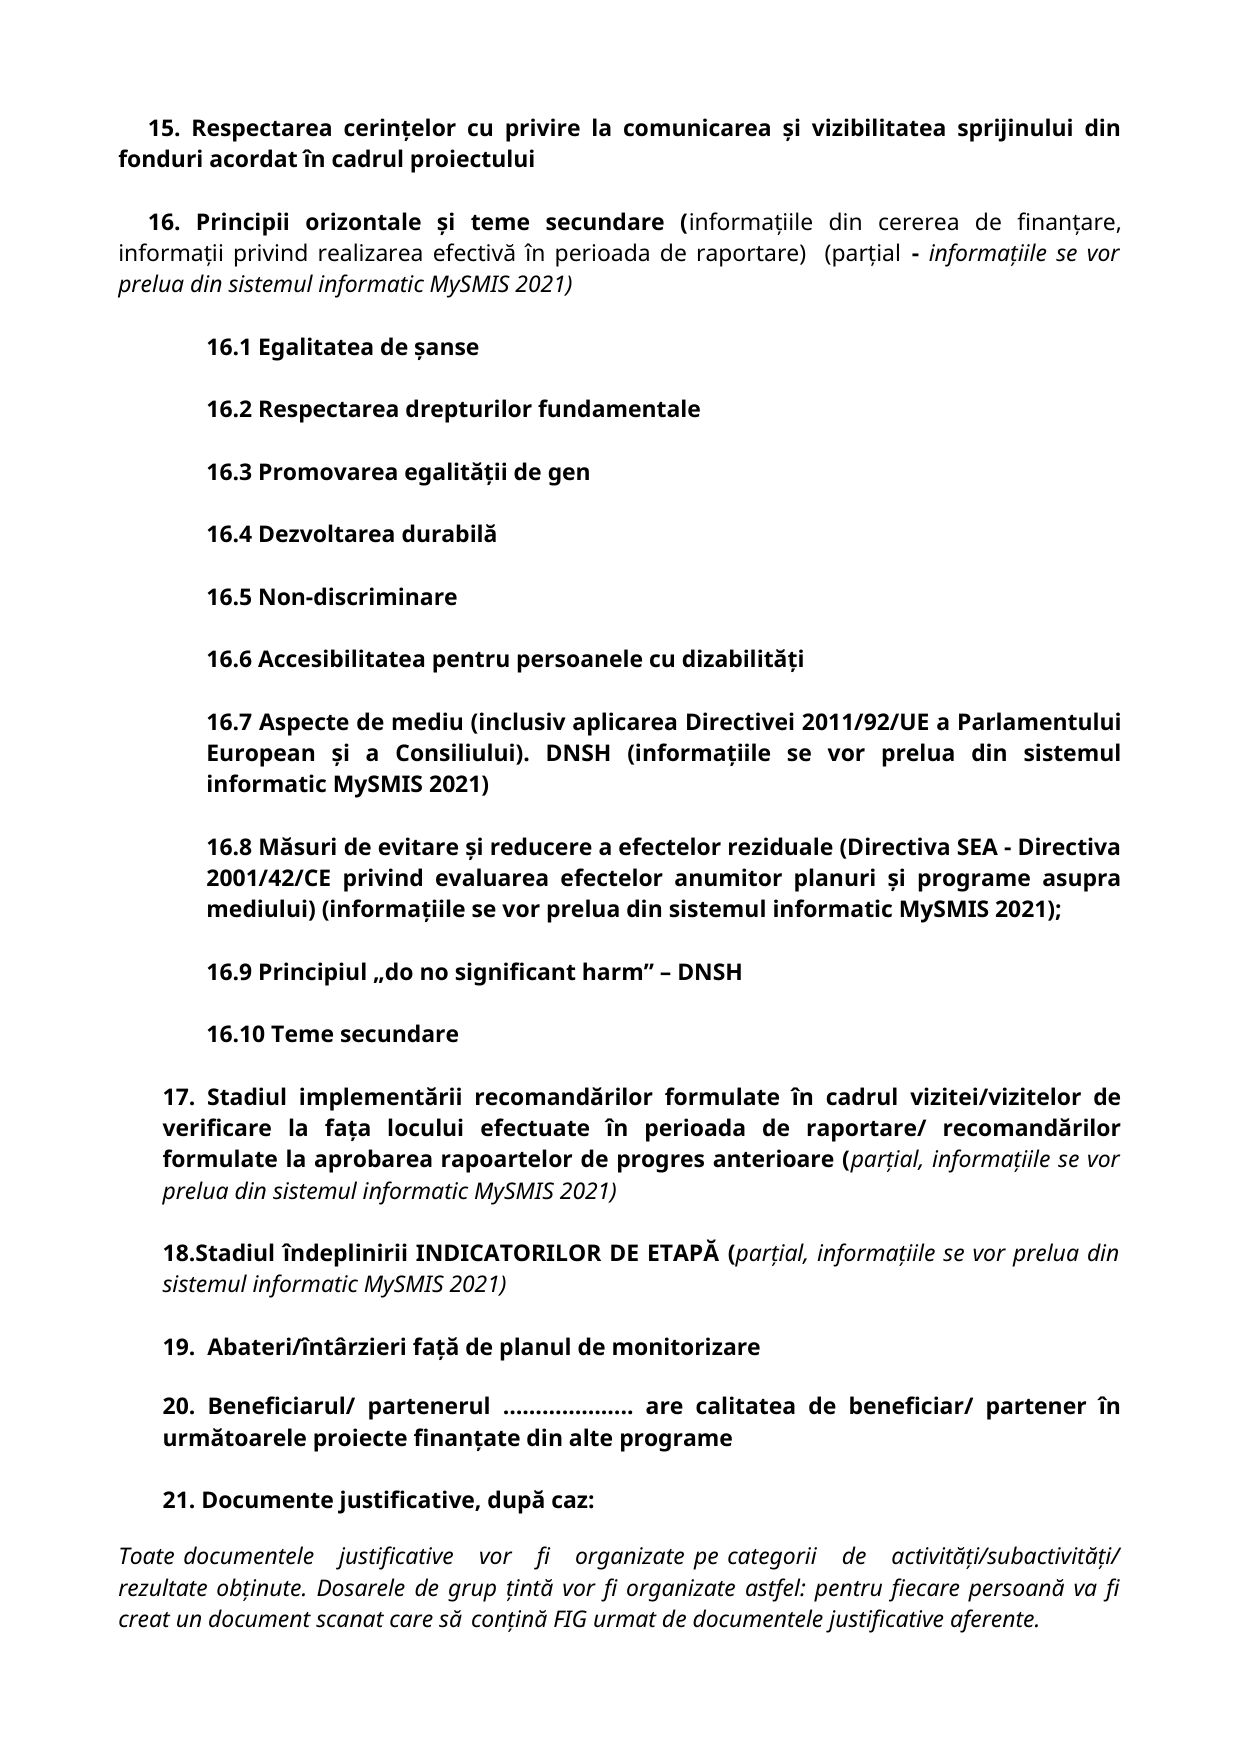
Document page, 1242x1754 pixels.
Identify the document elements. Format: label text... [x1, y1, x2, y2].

text 17. Stadiul implementării recomandărilor formulate în cadrul vizitei/vizitelor de verificare la fața locului efectuate în perioada de raportare/ recomandărilor formulate la aprobarea rapoartelor de progres anterioare (parțial, informațiile se vor prelua din sistemul informatic MySMIS 2021) [162, 1081, 1122, 1206]
text 15. Respectarea cerințelor cu privire la comunicarea și vizibilitatea sprijinului din fonduri acordat în cadrul proiectului [118, 112, 1122, 175]
text 16.6 Accesibilitatea pentru persoanele cu dizabilități [206, 643, 1122, 675]
text 16.5 Non-discriminare [206, 581, 1122, 612]
text 16.10 Teme secundare [206, 1018, 1122, 1050]
text 21. Documente justificative, după caz: [162, 1484, 1122, 1515]
text 18.Stadiul îndeplinirii INDICATORILOR DE ETAPĂ (parțial, informațiile se vor prelua din sistemul informatic MySMIS 2021) [162, 1237, 1122, 1300]
text 16.2 Respectarea drepturilor fundamentale [206, 393, 1122, 425]
text 16. Principii orizontale și teme secundare (informațiile din cererea de finanțare, informații privind realizarea efectivă în perioada de raportare) (parțial - informațiile se vor prelua din sistemul informatic MySMIS 2021) [118, 206, 1122, 300]
text 16.4 Dezvoltarea durabilă [206, 518, 1122, 550]
text 16.1 Egalitatea de șanse [206, 331, 1122, 362]
text 19. Abateri/întârzieri față de planul de monitorizare [162, 1331, 1122, 1362]
text 20. Beneficiarul/ partenerul ……………….. are calitatea de beneficiar/ partener în următoarele proiecte finanțate din alte programe [162, 1390, 1122, 1453]
text 16.9 Principiul „do no significant harm” – DNSH [206, 956, 1122, 987]
text 16.3 Promovarea egalității de gen [206, 456, 1122, 487]
text 16.7 Aspecte de mediu (inclusiv aplicarea Directivei 2011/92/UE a Parlamentului European și a Consiliului). DNSH (informațiile se vor prelua din sistemul informatic MySMIS 2021) [206, 706, 1122, 800]
text 16.8 Măsuri de evitare și reducere a efectelor reziduale (Directiva SEA - Directiva 2001/42/CE privind evaluarea efectelor anumitor planuri și programe asupra mediului) (informațiile se vor prelua din sistemul informatic MySMIS 2021); [206, 831, 1122, 925]
text Toate documentele justificative vor fi organizate pe categorii de activități/subactivități/ rezultate obținute. Dosarele de grup țintă vor fi organizate astfel: pentru fiecare persoană va fi creat un document scanat care să conțină FIG urmat de documentele justificative aferente. [118, 1540, 1122, 1634]
